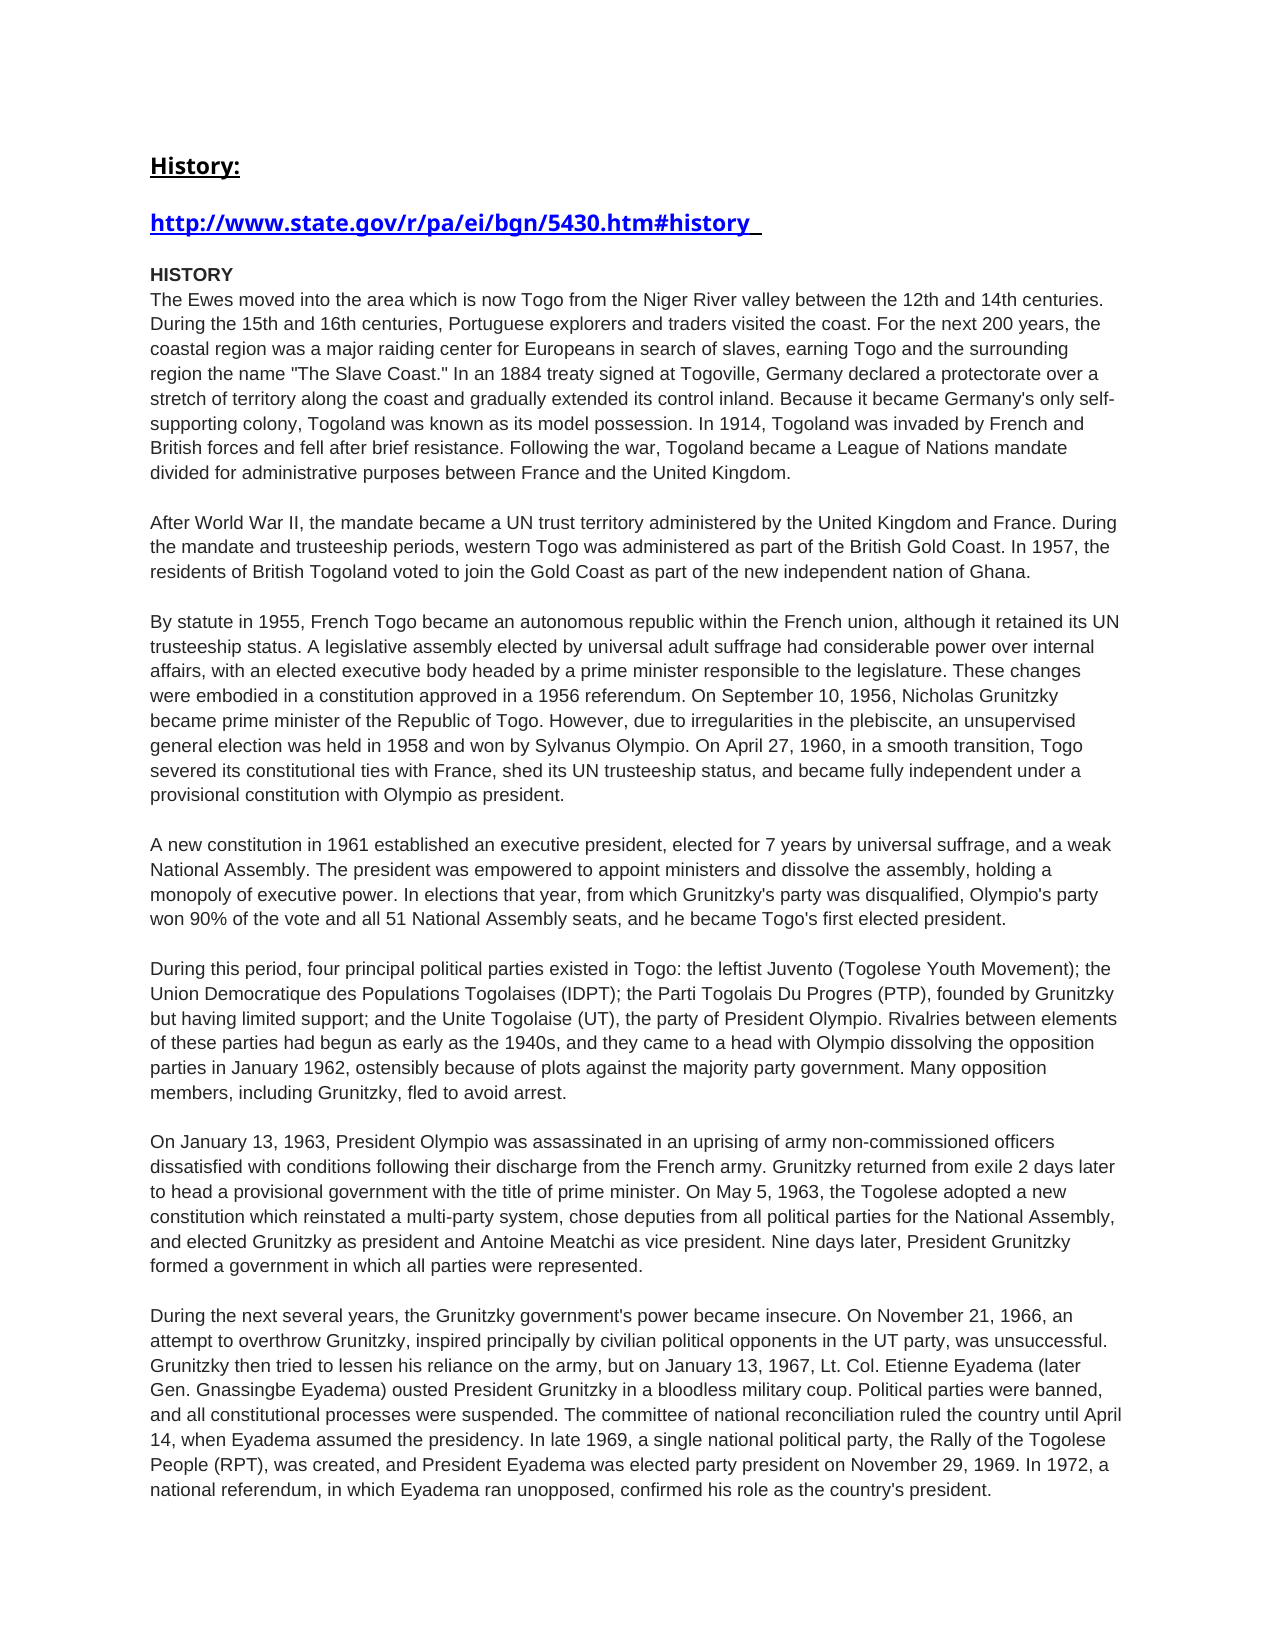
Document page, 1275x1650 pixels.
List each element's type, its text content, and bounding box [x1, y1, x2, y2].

text http://www.state.gov/r/pa/ei/bgn/5430.htm#history [150, 207, 1125, 238]
text History: [150, 150, 1125, 181]
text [150, 263, 1125, 1500]
